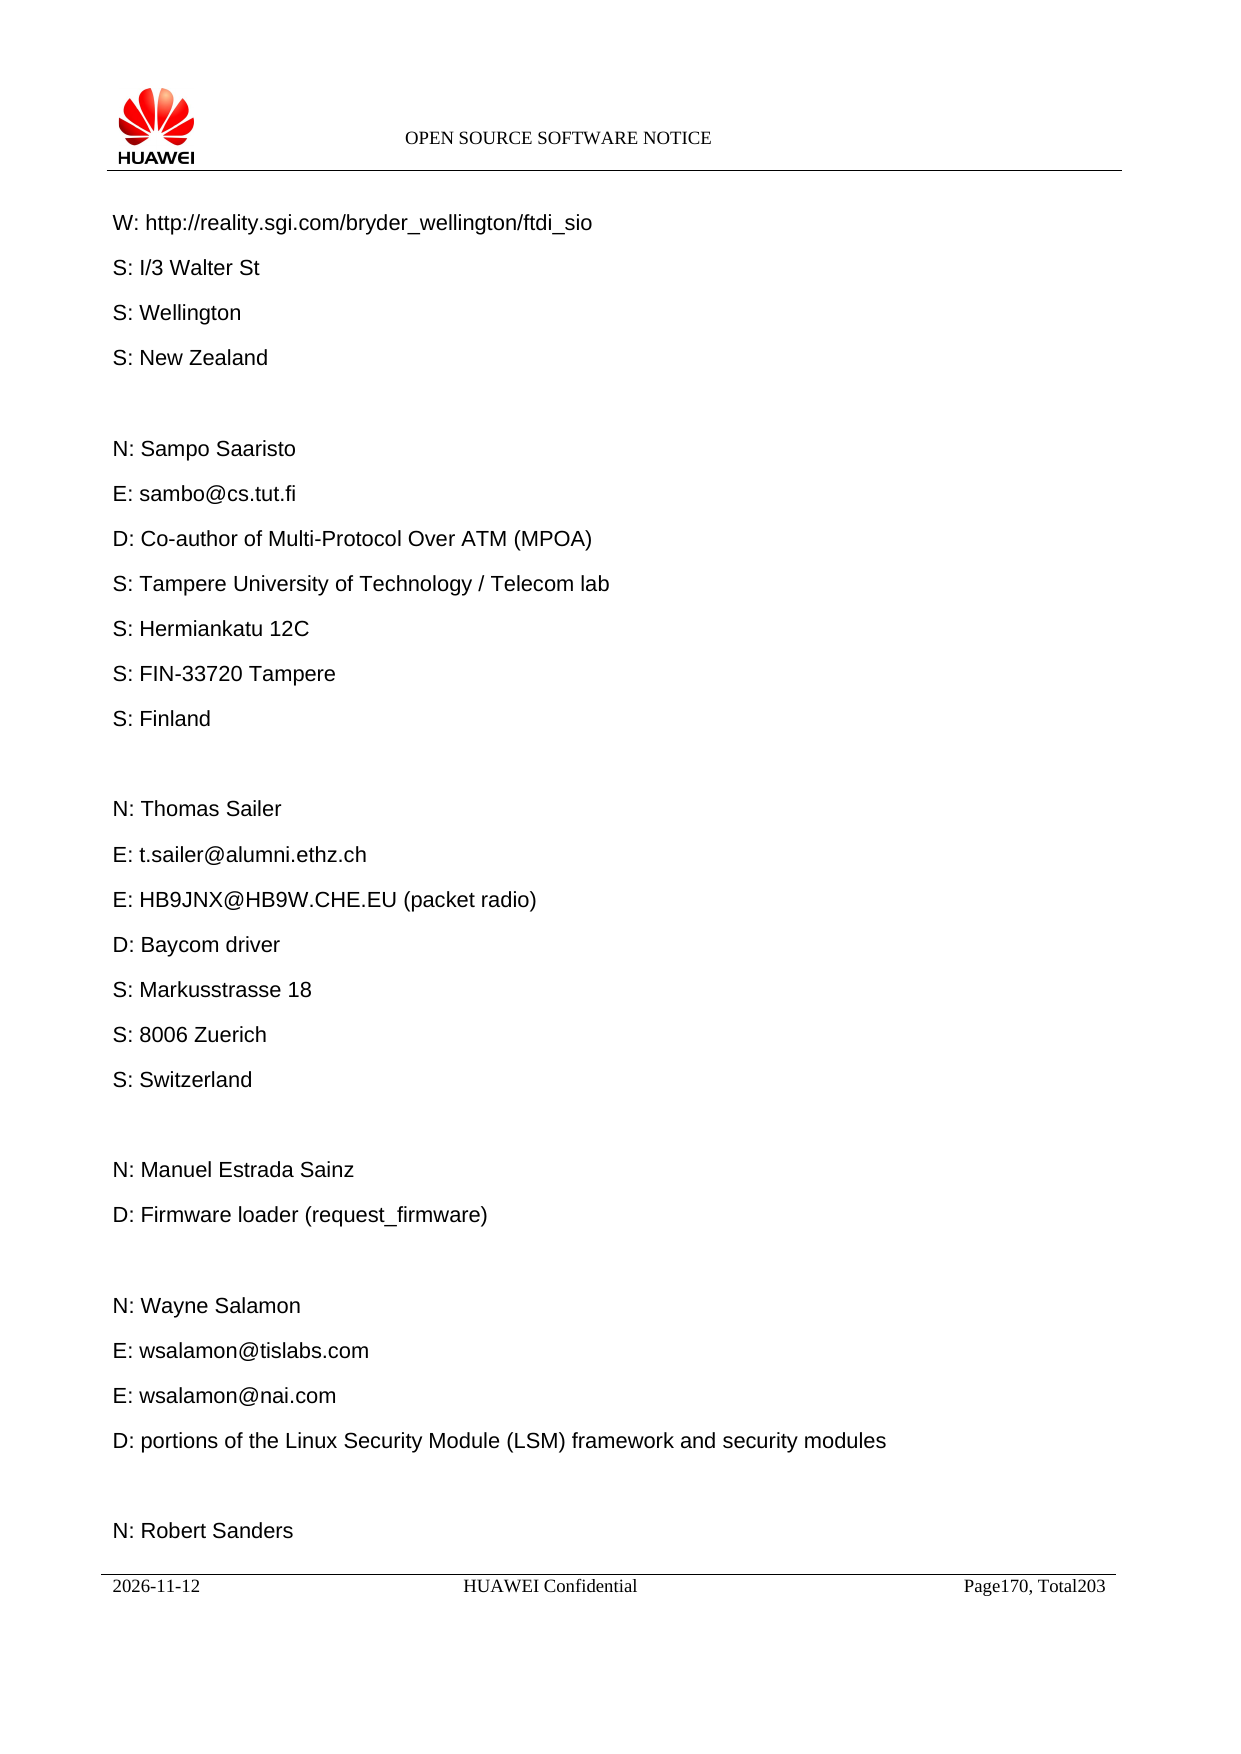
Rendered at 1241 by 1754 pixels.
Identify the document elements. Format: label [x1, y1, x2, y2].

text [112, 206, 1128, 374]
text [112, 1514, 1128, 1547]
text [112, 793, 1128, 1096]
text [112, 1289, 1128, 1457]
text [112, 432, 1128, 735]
picture [118, 88, 194, 164]
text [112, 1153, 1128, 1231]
